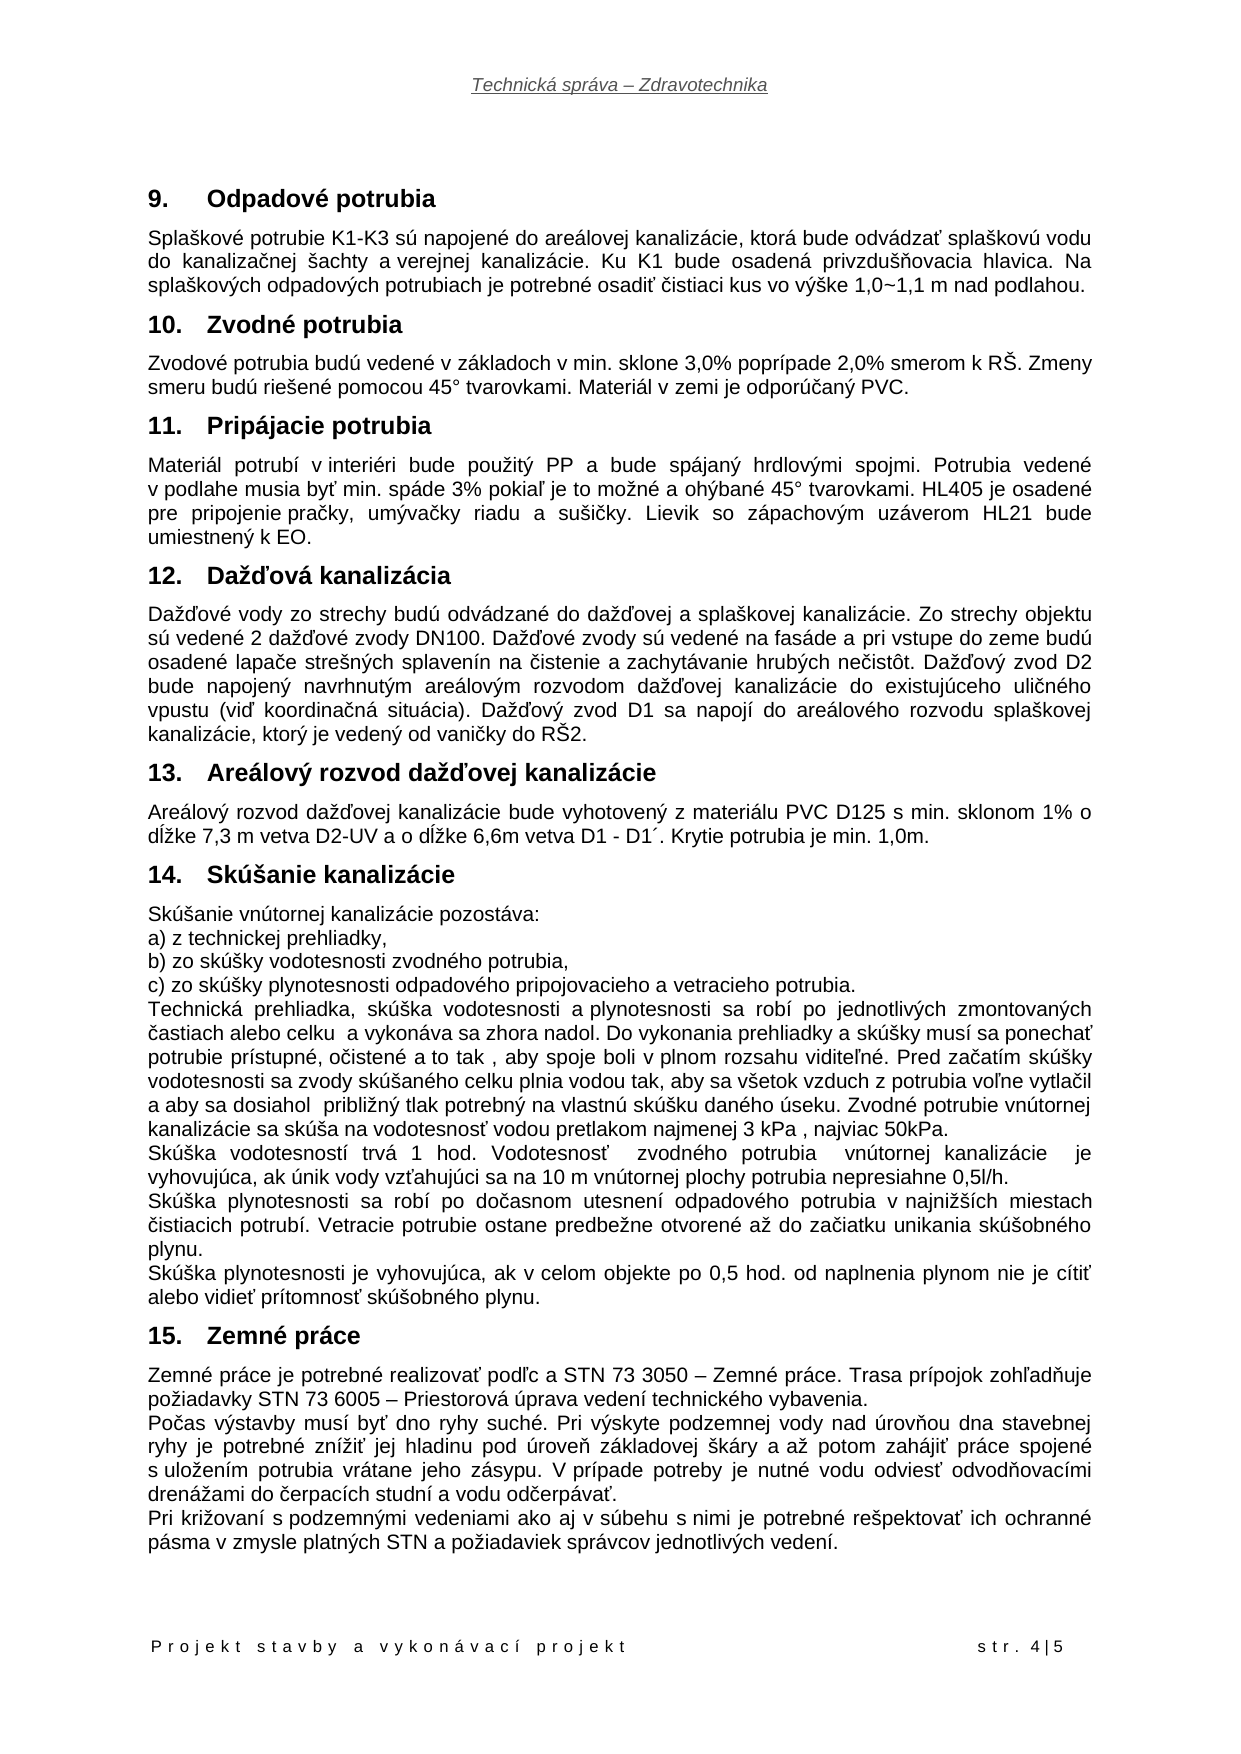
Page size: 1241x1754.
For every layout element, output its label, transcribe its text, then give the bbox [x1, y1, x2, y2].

text Skúška plynotesnosti je vyhovujúca, ak v celom objekte po 0,5 hod. od naplnenia plynom nie je cítiť alebo vidieť prítomnosť skúšobného plynu. [148, 1261, 1093, 1309]
text Splaškové potrubie K1-K3 sú napojené do areálovej kanalizácie, ktorá bude odvádzať splaškovú vodu do kanalizačnej šachty a verejnej kanalizácie. Ku K1 bude osadená privzdušňovacia hlavica. Na splaškových odpadových potrubiach je potrebné osadiť čistiaci kus vo výške 1,0~1,1 m nad podlahou. [148, 225, 1093, 297]
text Areálový rozvod dažďovej kanalizácie bude vyhotovený z materiálu PVC D125 s min. sklonom 1% o dĺžke 7,3 m vetva D2-UV a o dĺžke 6,6m vetva D1 - D1´. Krytie potrubia je min. 1,0m. [148, 800, 1093, 848]
text Dažďové vody zo strechy budú odvádzané do dažďovej a splaškovej kanalizácie. Zo strechy objektu sú vedené 2 dažďové zvody DN100. Dažďové zvody sú vedené na fasáde a pri vstupe do zeme budú osadené lapače strešných splavenín na čistenie a zachytávanie hrubých nečistôt. Dažďový zvod D2 bude napojený navrhnutým areálovým rozvodom dažďovej kanalizácie do existujúceho uličného vpustu (viď koordinačná situácia). Dažďový zvod D1 sa napojí do areálového rozvodu splaškovej kanalizácie, ktorý je vedený od vaničky do RŠ2. [148, 602, 1093, 746]
text a) z technickej prehliadky, [148, 925, 1093, 949]
text Pri križovaní s podzemnými vedeniami ako aj v súbehu s nimi je potrebné rešpektovať ich ochranné pásma v zmysle platných STN a požiadaviek správcov jednotlivých vedení. [148, 1506, 1093, 1554]
text b) zo skúšky vodotesnosti zvodného potrubia, [148, 949, 1093, 973]
subtitle Zvodné potrubia [148, 310, 1093, 338]
subtitle Areálový rozvod dažďovej kanalizácie [148, 758, 1093, 787]
subtitle Dažďová kanalizácia [148, 561, 1093, 590]
text Technická prehliadka, skúška vodotesnosti a plynotesnosti sa robí po jednotlivých zmontovaných častiach alebo celku a vykonáva sa zhora nadol. Do vykonania prehliadky a skúšky musí sa ponechať potrubie prístupné, očistené a to tak , aby spoje boli v plnom rozsahu viditeľné. Pred začatím skúšky vodotesnosti sa zvody skúšaného celku plnia vodou tak, aby sa všetok vzduch z potrubia voľne vytlačil a aby sa dosiahol približný tlak potrebný na vlastnú skúšku daného úseku. Zvodné potrubie vnútornej kanalizácie sa skúša na vodotesnosť vodou pretlakom najmenej 3 kPa , najviac 50kPa. [148, 997, 1093, 1141]
text Skúška plynotesnosti sa robí po dočasnom utesnení odpadového potrubia v najnižších miestach čistiacich potrubí. Vetracie potrubie ostane predbežne otvorené až do začiatku unikania skúšobného plynu. [148, 1189, 1093, 1261]
subtitle Skúšanie kanalizácie [148, 860, 1093, 889]
text Zvodové potrubia budú vedené v základoch v min. sklone 3,0% poprípade 2,0% smerom k RŠ. Zmeny smeru budú riešené pomocou 45° tvarovkami. Materiál v zemi je odporúčaný PVC. [148, 351, 1093, 399]
subtitle Pripájacie potrubia [148, 411, 1093, 440]
subtitle Odpadové potrubia [148, 184, 1093, 213]
text Počas výstavby musí byť dno ryhy suché. Pri výskyte podzemnej vody nad úrovňou dna stavebnej ryhy je potrebné znížiť jej hladinu pod úroveň základovej škáry a až potom zahájiť práce spojené s uložením potrubia vrátane jeho zásypu. V prípade potreby je nutné vodu odviesť odvodňovacími drenážami do čerpacích studní a vodu odčerpávať. [148, 1410, 1093, 1506]
text c) zo skúšky plynotesnosti odpadového pripojovacieho a vetracieho potrubia. [148, 973, 1093, 997]
text Zemné práce je potrebné realizovať podľc a STN 73 3050 – Zemné práce. Trasa prípojok zohľadňuje požiadavky STN 73 6005 – Priestorová úprava vedení technického vybavenia. [148, 1362, 1093, 1410]
text Materiál potrubí v interiéri bude použitý PP a bude spájaný hrdlovými spojmi. Potrubia vedené v podlahe musia byť min. spáde 3% pokiaľ je to možné a ohýbané 45° tvarovkami. HL405 je osadené pre pripojenie pračky, umývačky riadu a sušičky. Lievik so zápachovým uzáverom HL21 bude umiestnený k EO. [148, 453, 1093, 548]
text Skúšanie vnútornej kanalizácie pozostáva: [148, 901, 1093, 925]
subtitle Zemné práce [148, 1321, 1093, 1350]
text Skúška vodotesností trvá 1 hod. Vodotesnosť zvodného potrubia vnútornej kanalizácie je vyhovujúca, ak únik vody vzťahujúci sa na 10 m vnútornej plochy potrubia nepresiahne 0,5l/h. [148, 1141, 1093, 1189]
